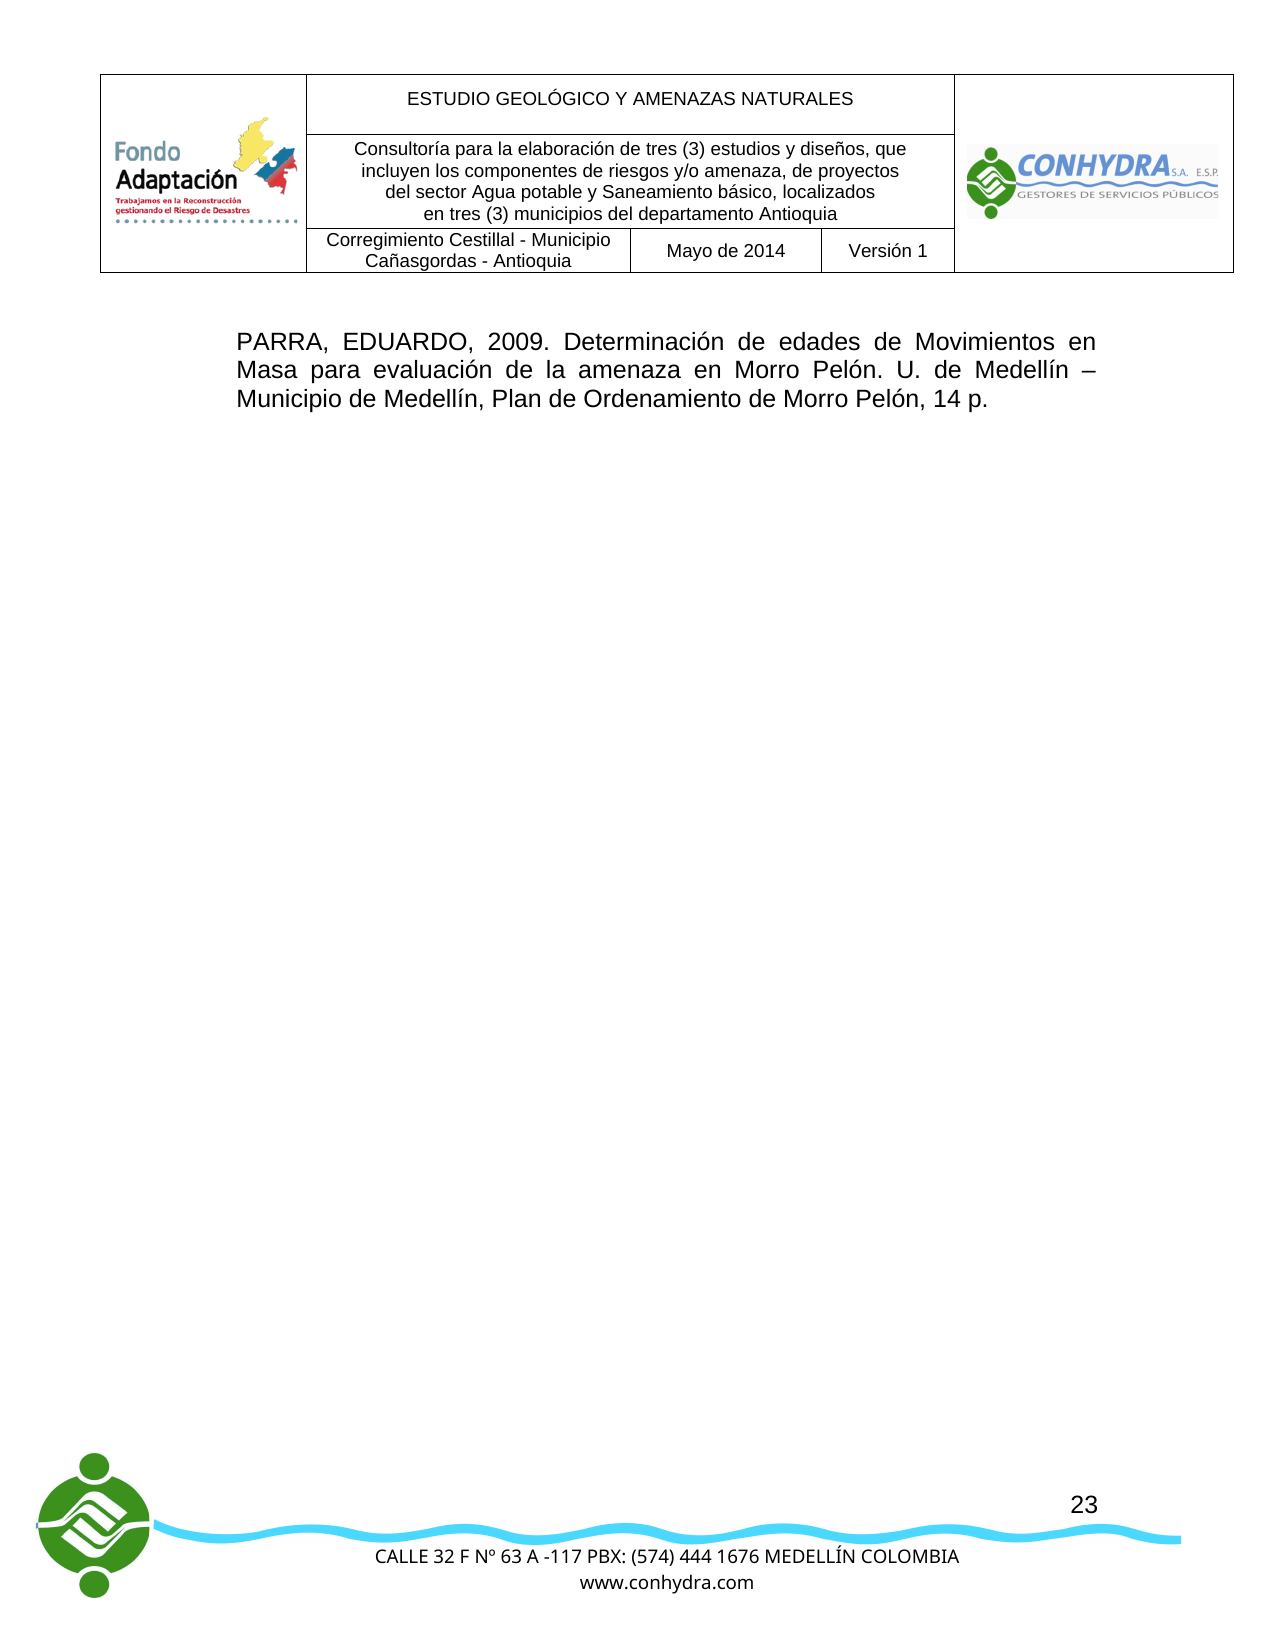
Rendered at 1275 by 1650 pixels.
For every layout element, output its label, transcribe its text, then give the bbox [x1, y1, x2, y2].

picture [35, 1447, 150, 1598]
picture [967, 144, 1219, 219]
picture [153, 1519, 1182, 1545]
text PARRA, EDUARDO, 2009. Determinación de edades de Movimientos en Masa para evaluación de la amenaza en Morro Pelón. U. de Medellín – Municipio de Medellín, Plan de Ordenamiento de Morro Pelón, 14 p. [236, 327, 1098, 413]
picture [115, 111, 298, 224]
